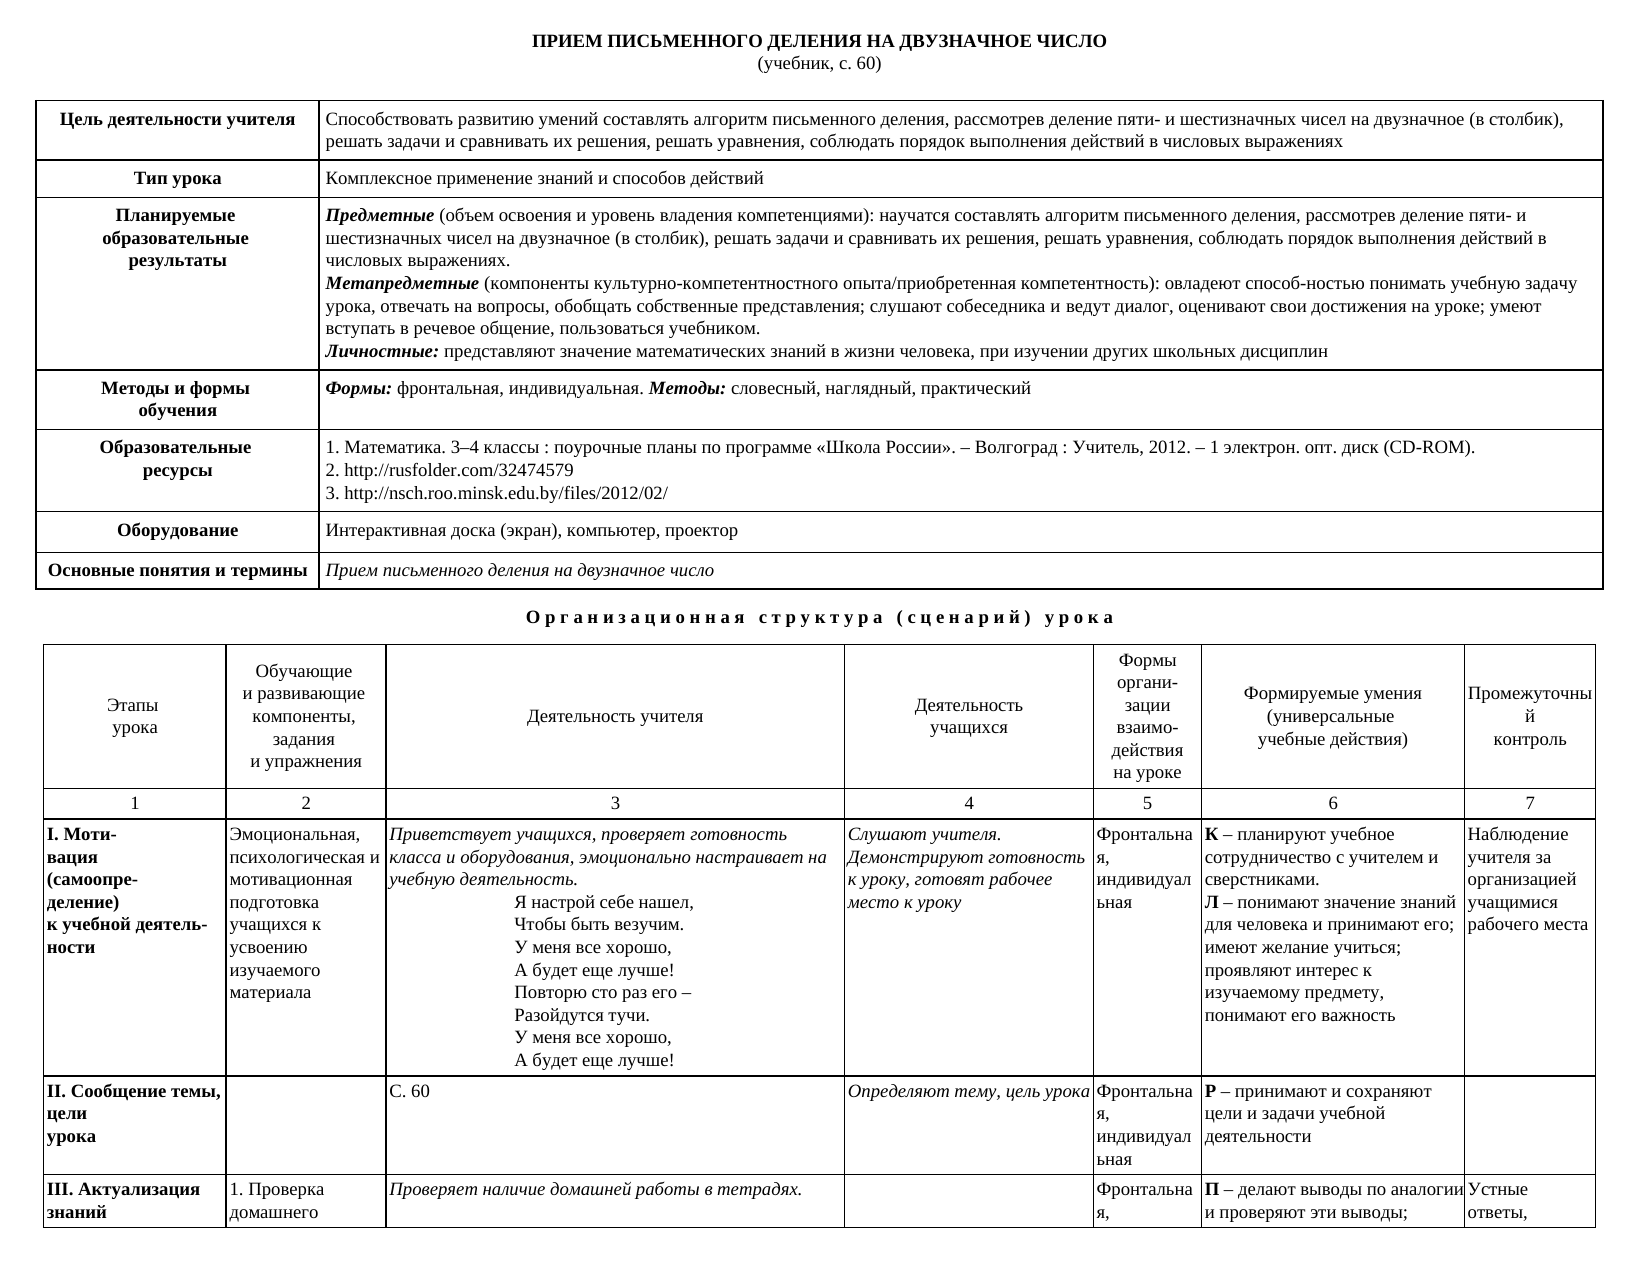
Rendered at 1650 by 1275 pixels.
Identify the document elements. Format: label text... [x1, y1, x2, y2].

table_cell Фронтальная, индивидуальная [1094, 1077, 1201, 1173]
table_cell Формы: фронтальная, индивидуальная. Методы: словесный, наглядный, практический [320, 371, 1602, 428]
text Прием письменного деления на двузначное число (учебник, с. 60) [29, 29, 1609, 74]
table_cell Эмоциональная, психологическая и мотивационная подготовка учащихся к усвоению изучаемого материала [227, 820, 385, 1075]
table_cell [1202, 1175, 1464, 1227]
table_cell Фронтальная, индивидуальная [1094, 820, 1201, 1075]
table_cell Планируемые образовательные результаты [37, 198, 318, 369]
table_cell 1 [44, 789, 225, 818]
table_cell Р – принимают и сохраняют цели и задачи учебной деятельности [1202, 1077, 1464, 1173]
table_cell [44, 1175, 225, 1227]
table_cell 3 [387, 789, 844, 818]
table_cell Оборудование [37, 512, 318, 551]
table_cell I. Моти- вация (самоопре- деление) к учебной деятель- ности [44, 820, 225, 1075]
table_cell [1465, 1077, 1595, 1173]
table_header Цель деятельности учителя [37, 101, 318, 159]
table_header Промежуточный контроль [1465, 645, 1595, 787]
table_cell Слушают учителя. Демонстрируют готовность к уроку, готовят рабочее место к уроку [845, 820, 1093, 1075]
table_cell Тип урока [37, 161, 318, 196]
table_header Формируемые умения (универсальные учебные действия) [1202, 645, 1464, 787]
table_cell 4 [845, 789, 1093, 818]
table_cell 5 [1094, 789, 1201, 818]
table_cell Образовательные ресурсы [37, 430, 318, 511]
table_cell II. Сообщение темы, цели урока [44, 1077, 225, 1173]
table_cell Определяют тему, цель урока [845, 1077, 1093, 1173]
table_header Способствовать развитию умений составлять алгоритм письменного деления, рассмотрев деление пяти- и шестизначных чисел на двузначное (в столбик), решать задачи и сравнивать их решения, решать уравнения, соблюдать порядок выполнения действий в числовых выражениях [320, 101, 1602, 159]
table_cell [227, 1175, 385, 1227]
table_header Обучающие и развивающие компоненты, задания и упражнения [227, 645, 385, 787]
text организационная структура (сценарий) урока [29, 606, 1609, 627]
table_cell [1094, 1175, 1201, 1227]
table_cell Наблюдение учителя за организацией учащимися рабочего места [1465, 820, 1595, 1075]
table_cell 7 [1465, 789, 1595, 818]
table_cell К – планируют учебное сотрудничество с учителем и сверстниками. Л – понимают значение знаний для человека и принимают его; имеют желание учиться; проявляют интерес к изучаемому предмету, понимают его важность [1202, 820, 1464, 1075]
table_cell Прием письменного деления на двузначное число [320, 553, 1602, 588]
table_cell Интерактивная доска (экран), компьютер, проектор [320, 512, 1602, 551]
table_cell [227, 1077, 385, 1173]
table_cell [387, 1175, 844, 1227]
table_cell 6 [1202, 789, 1464, 818]
table_cell Предметные (объем освоения и уровень владения компетенциями): научатся составлять алгоритм письменного деления, рассмотрев деление пяти- и шестизначных чисел на двузначное (в столбик), решать задачи и сравнивать их решения, решать уравнения, соблюдать порядок выполнения действий в числовых выражениях. Метапредметные (компоненты культурно-компетентностного опыта/приобретенная компетентность): овладеют способ-ностью понимать учебную задачу урока, отвечать на вопросы, обобщать собственные представления; слушают собеседника и ведут диалог, оценивают свои достижения на уроке; умеют вступать в речевое общение, пользоваться учебником. Личностные: представляют значение математических знаний в жизни человека, при изучении других школьных дисциплин [320, 198, 1602, 369]
table_cell 2 [227, 789, 385, 818]
table_cell методы и формы обучения [37, 371, 318, 428]
table_cell [845, 1175, 1093, 1227]
table_cell Приветствует учащихся, проверяет готовность класса и оборудования, эмоционально настраивает на учебную деятельность. Я настрой себе нашел, Чтобы быть везучим. У меня все хорошо, А будет еще лучше! Повторю сто раз его – Разойдутся тучи. У меня все хорошо, А будет еще лучше! [387, 820, 844, 1075]
table_header Этапы урока [44, 645, 225, 787]
table_cell Основные понятия и термины [37, 553, 318, 588]
table_cell С. 60 [387, 1077, 844, 1173]
table_header Деятельность учителя [387, 645, 844, 787]
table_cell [1465, 1175, 1595, 1227]
table_cell Комплексное применение знаний и способов действий [320, 161, 1602, 196]
table_cell 1. Математика. 3–4 классы : поурочные планы по программе «Школа России». – Волгоград : Учитель, 2012. – 1 электрон. опт. диск (CD-ROM). 2. http://rusfolder.com/32474579 3. http://nsch.roo.minsk.edu.by/files/2012/02/ [320, 430, 1602, 511]
table_header Деятельность учащихся [845, 645, 1093, 787]
table_header Формы органи- зации взаимо- действия на уроке [1094, 645, 1201, 787]
